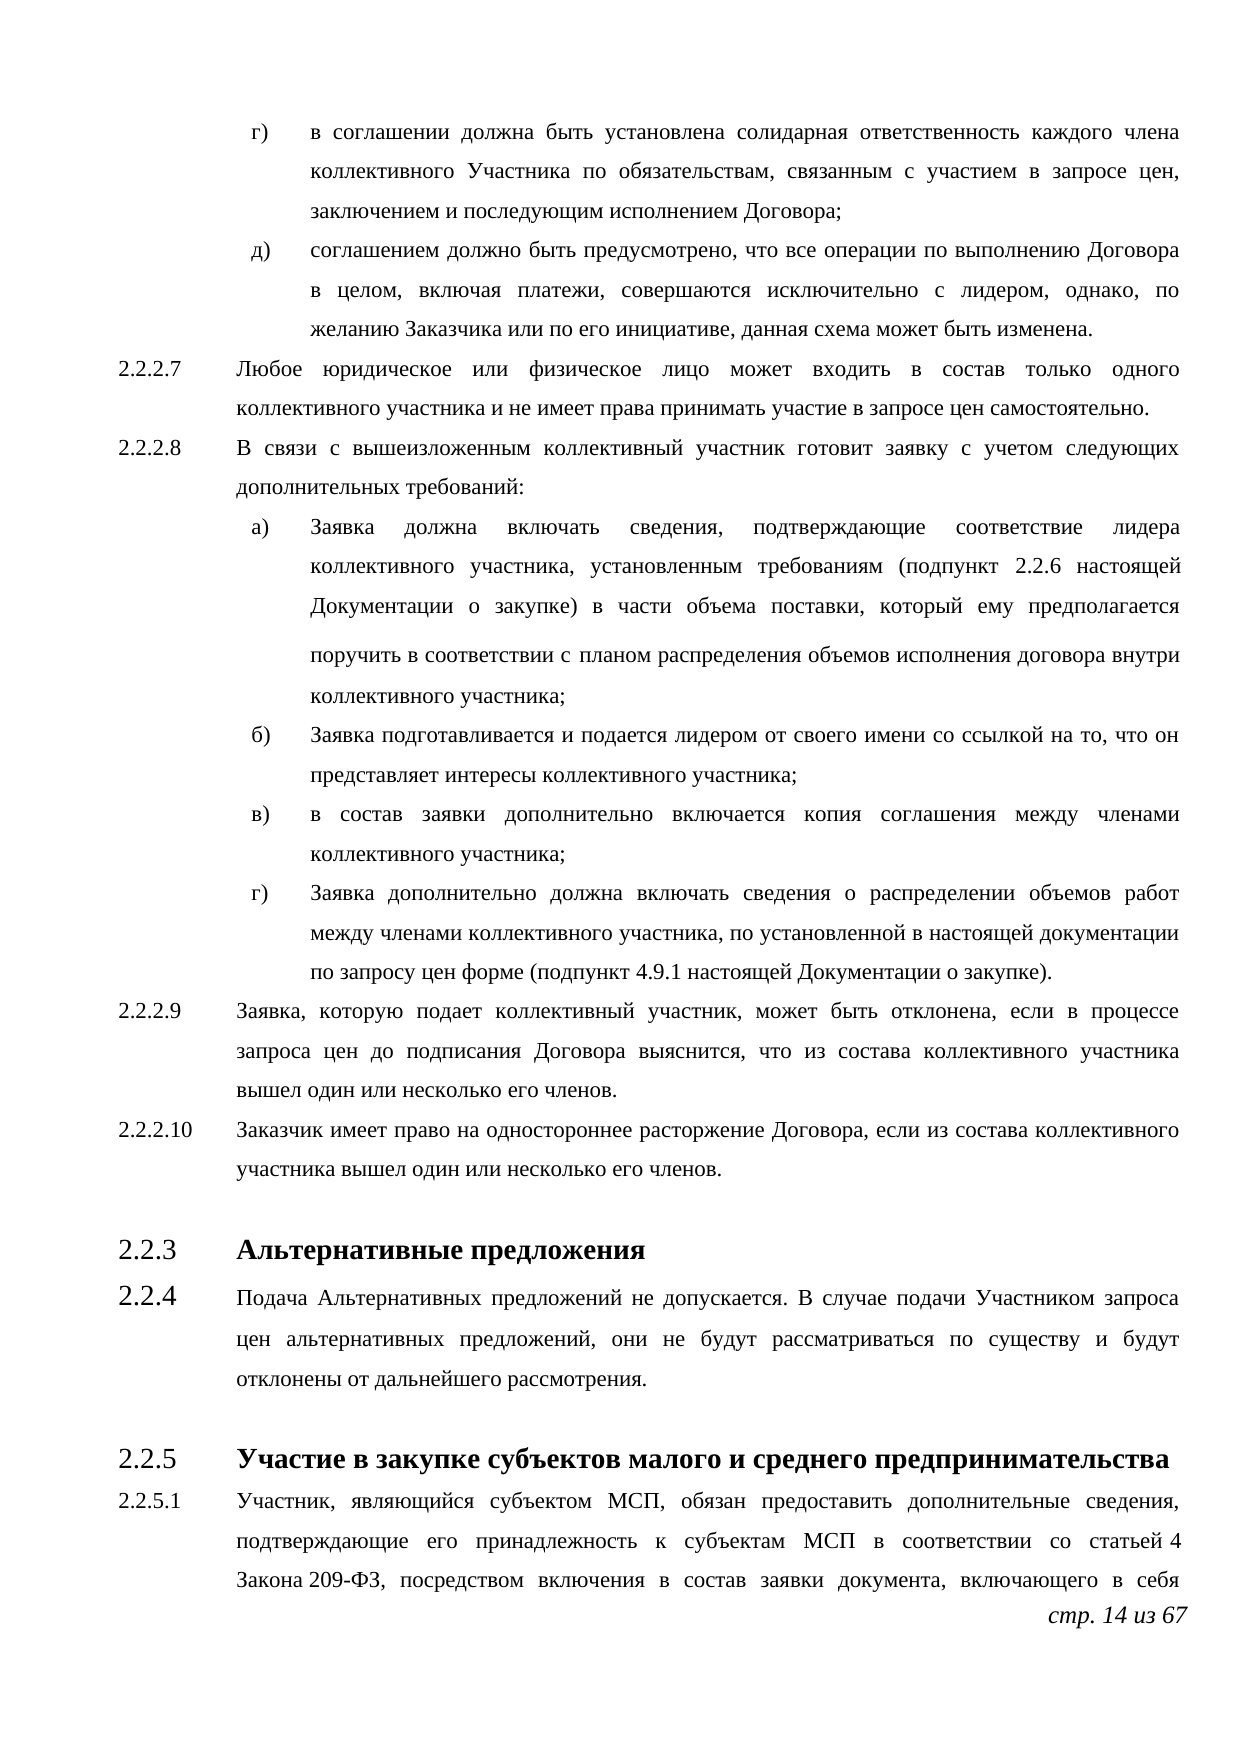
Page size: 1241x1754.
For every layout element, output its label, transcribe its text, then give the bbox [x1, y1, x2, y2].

text в соглашении должна быть установлена солидарная ответственность каждого члена коллективного Участника по обязательствам, связанным с участием в запросе цен, заключением и последующим исполнением Договора; [251, 118, 1181, 223]
text Любое юридическое или физическое лицо может входить в состав только одного коллективного участника и не имеет права принимать участие в запросе цен самостоятельно. [118, 355, 1181, 421]
list Подача Альтернативных предложений не допускается. В случае подачи Участником запроса цен альтернативных предложений, они не будут рассматриваться по существу и будут отклонены от дальнейшего рассмотрения. [118, 1278, 1181, 1391]
text Заявка подготавливается и подается лидером от своего имени со ссылкой на то, что он представляет интересы коллективного участника; [251, 721, 1181, 787]
text Заявка должна включать сведения, подтверждающие соответствие лидера коллективного участника, установленным требованиям (подпункт 2.2.6 настоящей Документации о закупке) в части объема поставки, который ему предполагается поручить в соответствии с планом распределения объемов исполнения договора внутри коллективного участника; [251, 513, 1181, 708]
list Участие в закупке субъектов малого и среднего предпринимательства [118, 1442, 1181, 1475]
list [118, 1488, 1181, 1593]
text в состав заявки дополнительно включается копия соглашения между членами коллективного участника; [251, 800, 1181, 866]
list Заказчик имеет право на одностороннее расторжение Договора, если из состава коллективного участника вышел один или несколько его членов. [118, 1116, 1181, 1182]
text соглашением должно быть предусмотрено, что все операции по выполнению Договора в целом, включая платежи, совершаются исключительно с лидером, однако, по желанию Заказчика или по его инициативе, данная схема может быть изменена. [251, 237, 1181, 342]
text Заявка, которую подает коллективный участник, может быть отклонена, если в процессе запроса цен до подписания Договора выяснится, что из состава коллективного участника вышел один или несколько его членов. [118, 997, 1181, 1103]
text Заявка дополнительно должна включать сведения о распределении объемов работ между членами коллективного участника, по установленной в настоящей документации по запросу цен форме (подпункт 4.9.1 настоящей Документации о закупке). [251, 879, 1181, 984]
text В связи с вышеизложенным коллективный участник готовит заявку с учетом следующих дополнительных требований: [118, 434, 1181, 500]
list Альтернативные предложения [118, 1232, 1181, 1266]
